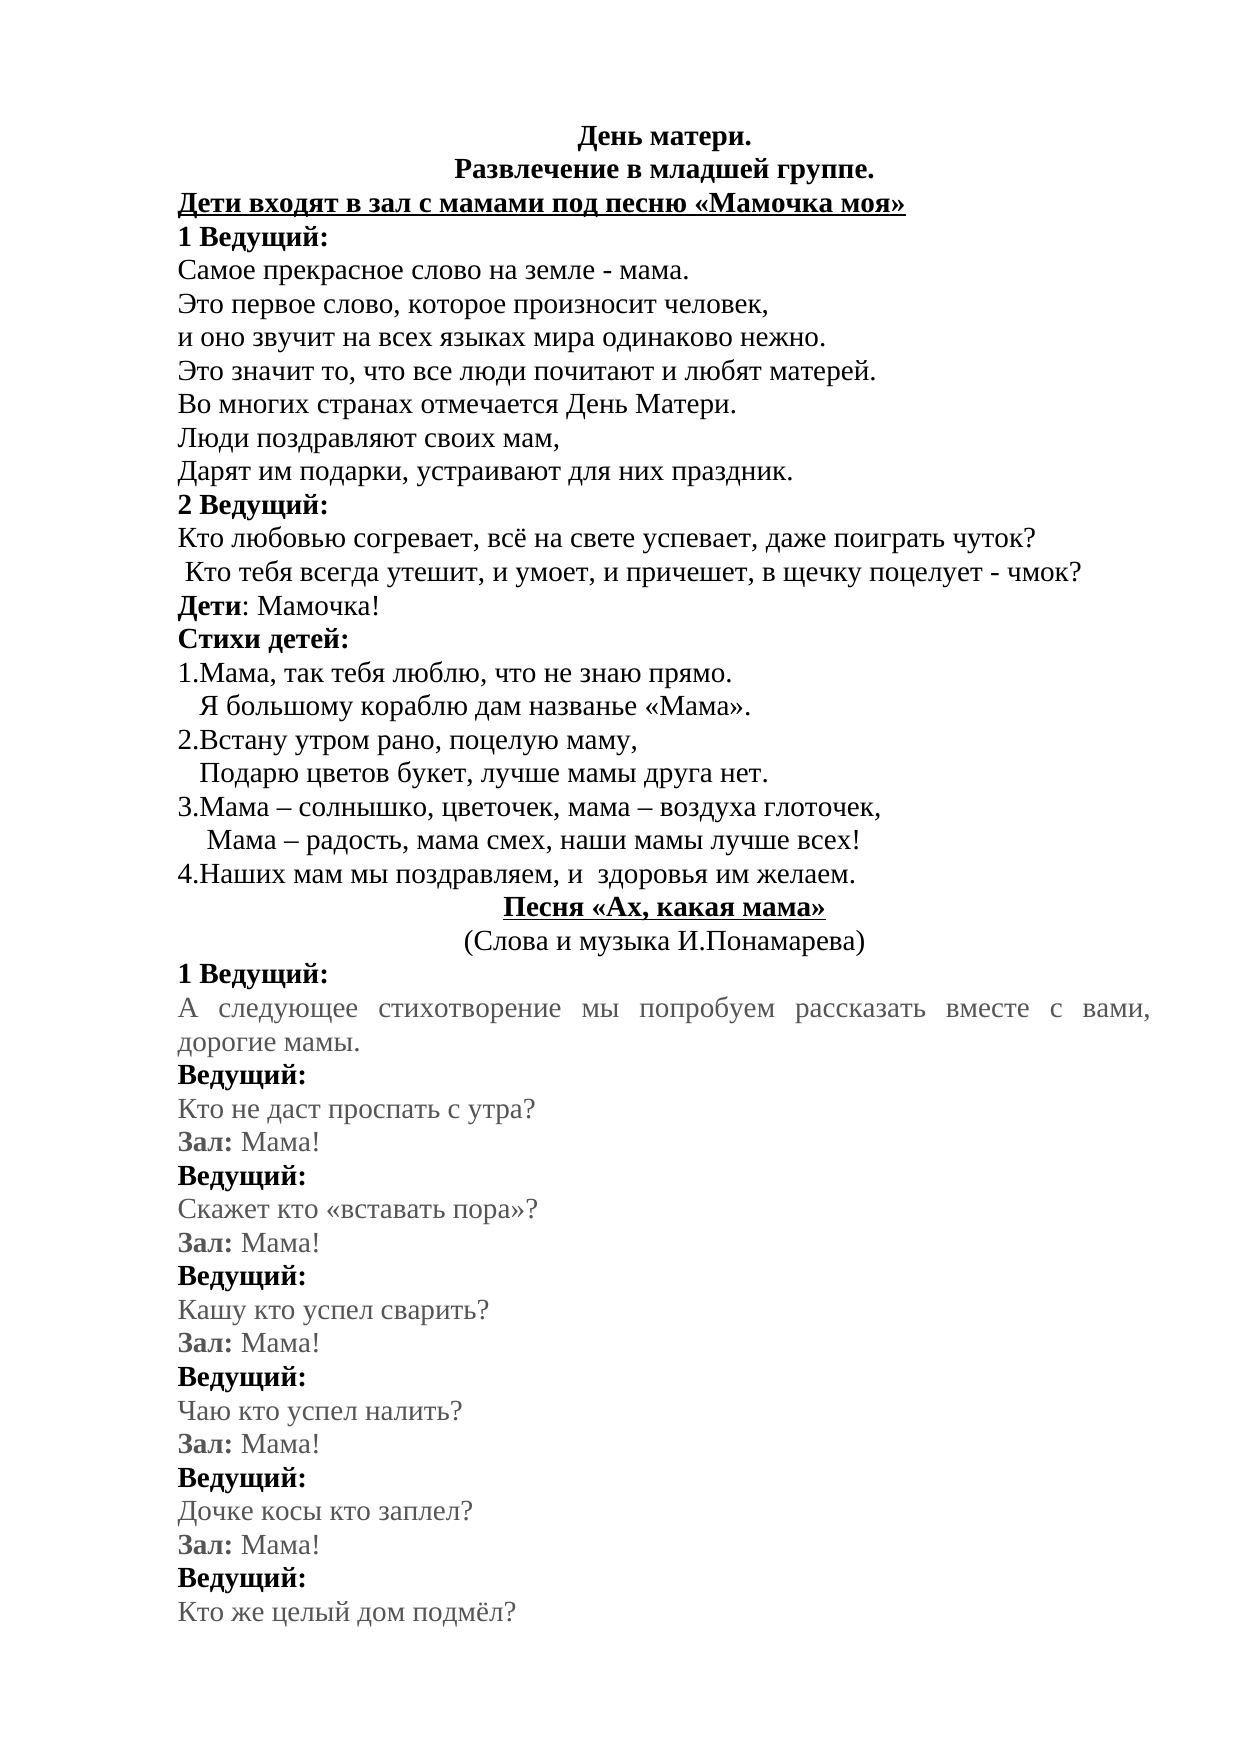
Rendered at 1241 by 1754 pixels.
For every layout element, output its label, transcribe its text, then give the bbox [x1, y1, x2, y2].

text Ведущий: [177, 1560, 1152, 1594]
text 3.Мама – солнышко, цветочек, мама – воздуха глоточек, Мама – радость, мама смех, наши мамы лучше всех! [177, 789, 1152, 856]
text Кто тебя всегда утешит, и умоет, и причешет, в щечку поцелует - чмок? [177, 554, 1152, 588]
text 2 Ведущий: [177, 487, 1152, 521]
text Песня «Ах, какая мама» [177, 889, 1152, 923]
text 4.Наших мам мы поздравляем, и здоровья им желаем. [177, 856, 1152, 889]
text Зал: Мама! [177, 1225, 1152, 1258]
text Ведущий: [177, 1057, 1152, 1091]
text 1 Ведущий: [177, 219, 1152, 252]
text 2.Встану утром рано, поцелую маму, [177, 722, 1152, 755]
text День матери. [177, 118, 1152, 152]
text Подарю цветов букет, лучше мамы друга нет. [177, 755, 1152, 789]
text Кто же целый дом подмёл? [177, 1594, 1152, 1627]
text Кто любовью согревает, всё на свете успевает, даже поиграть чуток? [177, 521, 1152, 554]
text Стихи детей: [177, 621, 1152, 655]
text Ведущий: [177, 1158, 1152, 1191]
text (Слова и музыка И.Понамарева) [177, 923, 1152, 957]
text Дети входят в зал с мамами под песню «Мамочка моя» [177, 185, 1152, 219]
text Я большому кораблю дам названье «Мама». [177, 688, 1152, 722]
text Ведущий: [177, 1258, 1152, 1292]
text Кашу кто успел сварить? [177, 1292, 1152, 1326]
text Чаю кто успел налить? [177, 1393, 1152, 1426]
text Дочке косы кто заплел? [177, 1493, 1152, 1527]
text Дети: Мамочка! [177, 588, 1152, 621]
text 1.Мама, так тебя люблю, что не знаю прямо. [177, 655, 1152, 688]
text Кто не даст проспать с утра? [177, 1091, 1152, 1124]
text Ведущий: [177, 1460, 1152, 1493]
text 1 Ведущий: [177, 957, 1152, 990]
text Ведущий: [177, 1359, 1152, 1393]
text Зал: Мама! [177, 1124, 1152, 1158]
text Скажет кто «вставать пора»? [177, 1191, 1152, 1225]
text Развлечение в младшей группе. [177, 152, 1152, 185]
text Зал: Мама! [177, 1527, 1152, 1560]
text Зал: Мама! [177, 1426, 1152, 1460]
text Зал: Мама! [177, 1326, 1152, 1359]
text Самое прекрасное слово на земле - мама. Это первое слово, которое произносит человек, и оно звучит на всех языках мира одинаково нежно. Это значит то, что все люди почитают и любят матерей. Во многих странах отмечается День Матери. Люди поздравляют своих мам, Дарят им подарки, устраивают для них праздник. [177, 252, 1152, 487]
text А следующее стихотворение мы попробуем рассказать вместе с вами, дорогие мамы. [177, 990, 1152, 1057]
